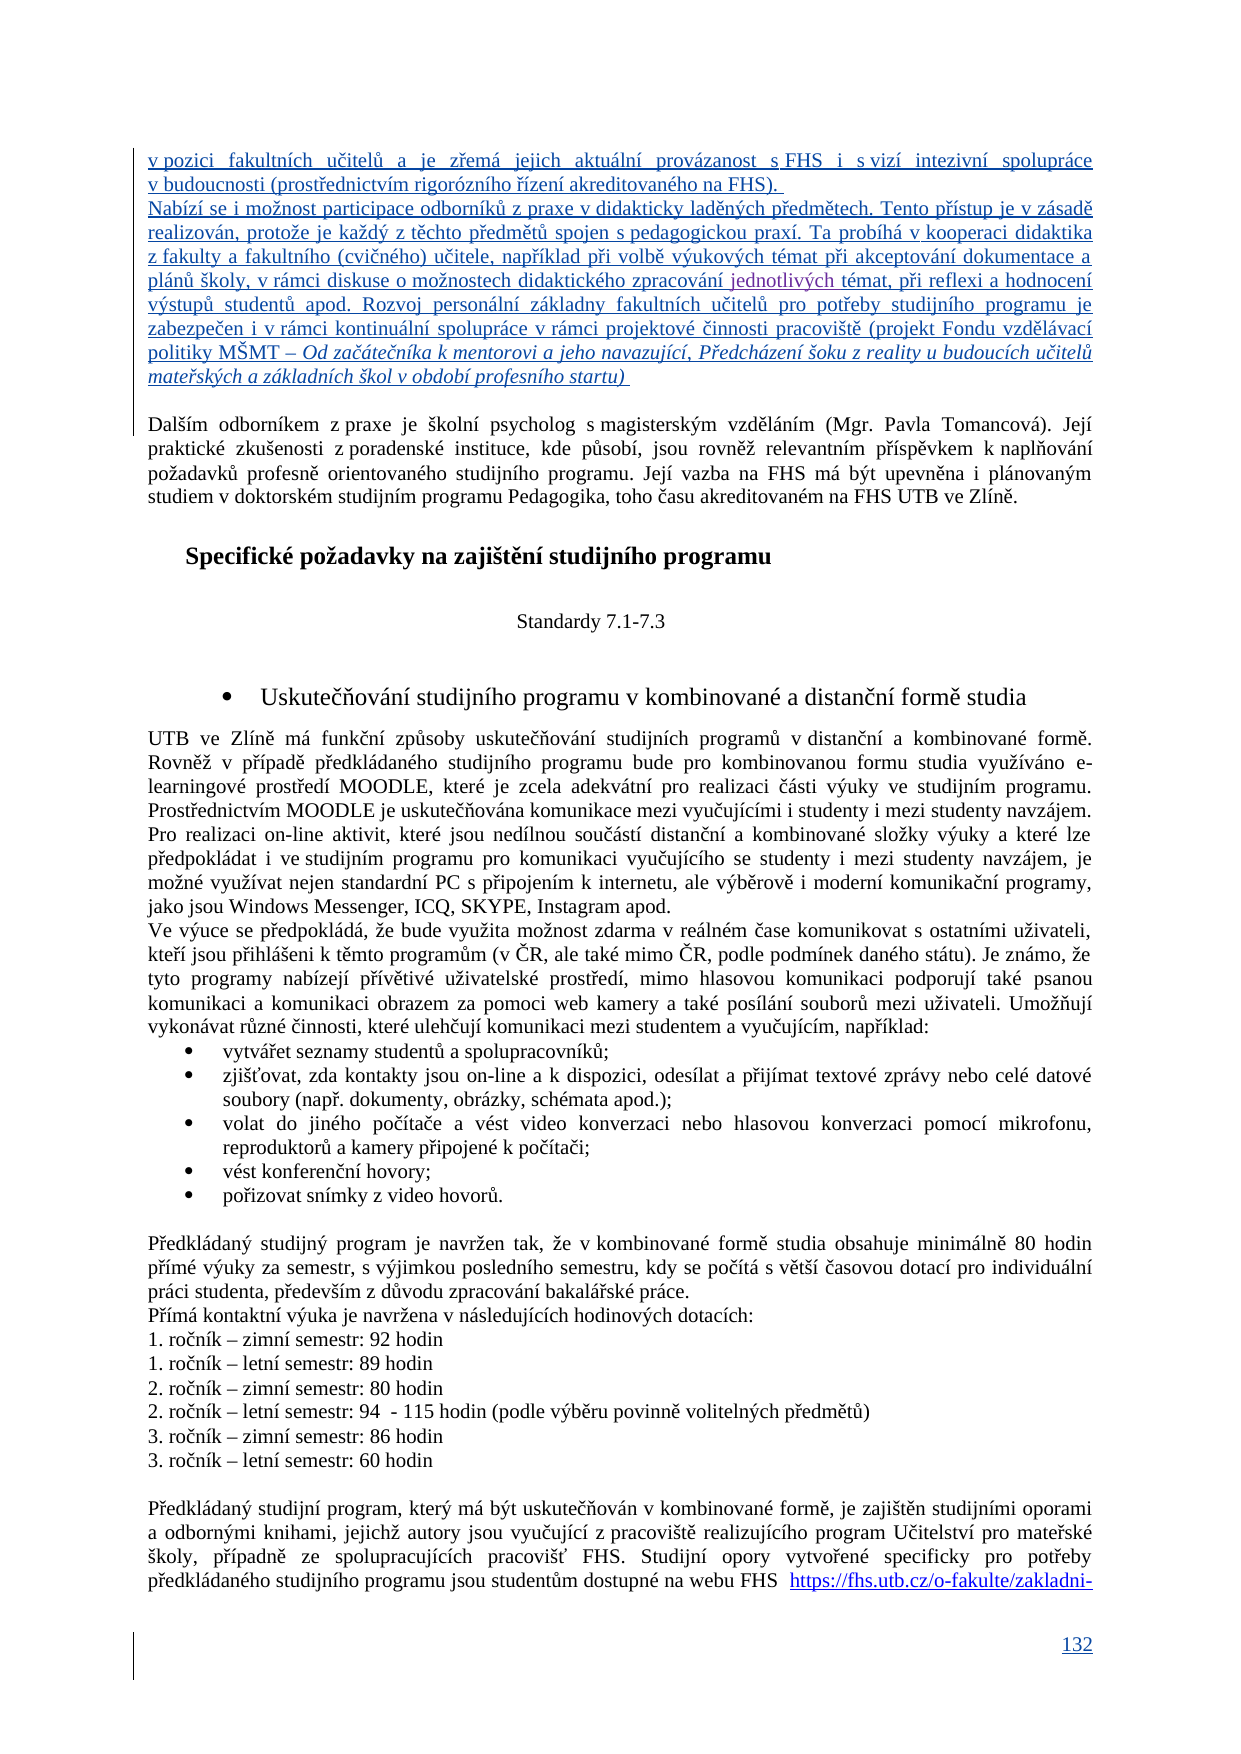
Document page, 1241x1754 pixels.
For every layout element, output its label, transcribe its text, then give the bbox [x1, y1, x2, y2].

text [148, 1496, 1093, 1592]
text 2. ročník – zimní semestr: 80 hodin [148, 1375, 1093, 1399]
list vytvářet seznamy studentů a spolupracovníků; [185, 1038, 1093, 1063]
text 1. ročník – letní semestr: 89 hodin [148, 1351, 1093, 1375]
subtitle Specifické požadavky na zajištění studijního programu [185, 541, 1093, 570]
text Dalším odborníkem z praxe je školní psycholog s magisterským vzděláním (Mgr. Pavla Tomancová). Její praktické zkušenosti z poradenské instituce, kde působí, jsou rovněž relevantním příspěvkem k naplňování požadavků profesně orientovaného studijního programu. Její vazba na FHS má být upevněna i plánovaným studiem v doktorském studijním programu Pedagogika, toho času akreditovaném na FHS UTB ve Zlíně. [148, 412, 1093, 508]
list zjišťovat, zda kontakty jsou on-line a k dispozici, odesílat a přijímat textové zprávy nebo celé datové soubory (např. dokumenty, obrázky, schémata apod.); [185, 1063, 1093, 1111]
text 1. ročník – zimní semestr: 92 hodin [148, 1327, 1093, 1351]
subtitle Uskutečňování studijního programu v kombinované a distanční formě studia [223, 682, 1093, 711]
text 3. ročník – zimní semestr: 86 hodin [148, 1423, 1093, 1448]
text Přímá kontaktní výuka je navržena v následujících hodinových dotacích: [148, 1303, 1093, 1327]
list volat do jiného počítače a vést video konverzaci nebo hlasovou konverzaci pomocí mikrofonu, reproduktorů a kamery připojené k počítači; [185, 1111, 1093, 1159]
text 2. ročník – letní semestr: 94 - 115 hodin (podle výběru povinně volitelných předmětů) [148, 1399, 1093, 1423]
list pořizovat snímky z video hovorů. [185, 1183, 1093, 1207]
text UTB ve Zlíně má funkční způsoby uskutečňování studijních programů v distanční a kombinované formě. Rovněž v případě předkládaného studijního programu bude pro kombinovanou formu studia využíváno e-learningové prostředí MOODLE, které je zcela adekvátní pro realizaci části výuky ve studijním programu. Prostřednictvím MOODLE je uskutečňována komunikace mezi vyučujícími i studenty i mezi studenty navzájem. Pro realizaci on-line aktivit, které jsou nedílnou součástí distanční a kombinované složky výuky a které lze předpokládat i ve studijním programu pro komunikaci vyučujícího se studenty i mezi studenty navzájem, je možné využívat nejen standardní PC s připojením k internetu, ale výběrově i moderní komunikační programy, jako jsou Windows Messenger, ICQ, SKYPE, Instagram apod. [148, 726, 1093, 918]
text Standardy 7.1-7.3 [148, 609, 1093, 633]
text Ve výuce se předpokládá, že bude využita možnost zdarma v reálném čase komunikovat s ostatními uživateli, kteří jsou přihlášeni k těmto programům (v ČR, ale také mimo ČR, podle podmínek daného státu). Je známo, že tyto programy nabízejí přívětivé uživatelské prostředí, mimo hlasovou komunikaci podporují také psanou komunikaci a komunikaci obrazem za pomoci web kamery a také posílání souborů mezi uživateli. Umožňují vykonávat různé činnosti, které ulehčují komunikaci mezi studentem a vyučujícím, například: [148, 918, 1093, 1038]
list vést konferenční hovory; [185, 1159, 1093, 1183]
text Předkládaný studijný program je navržen tak, že v kombinované formě studia obsahuje minimálně 80 hodin přímé výuky za semestr, s výjimkou posledního semestru, kdy se počítá s větší časovou dotací pro individuální práci studenta, především z důvodu zpracování bakalářské práce. [148, 1231, 1093, 1303]
text 3. ročník – letní semestr: 60 hodin [148, 1448, 1093, 1472]
